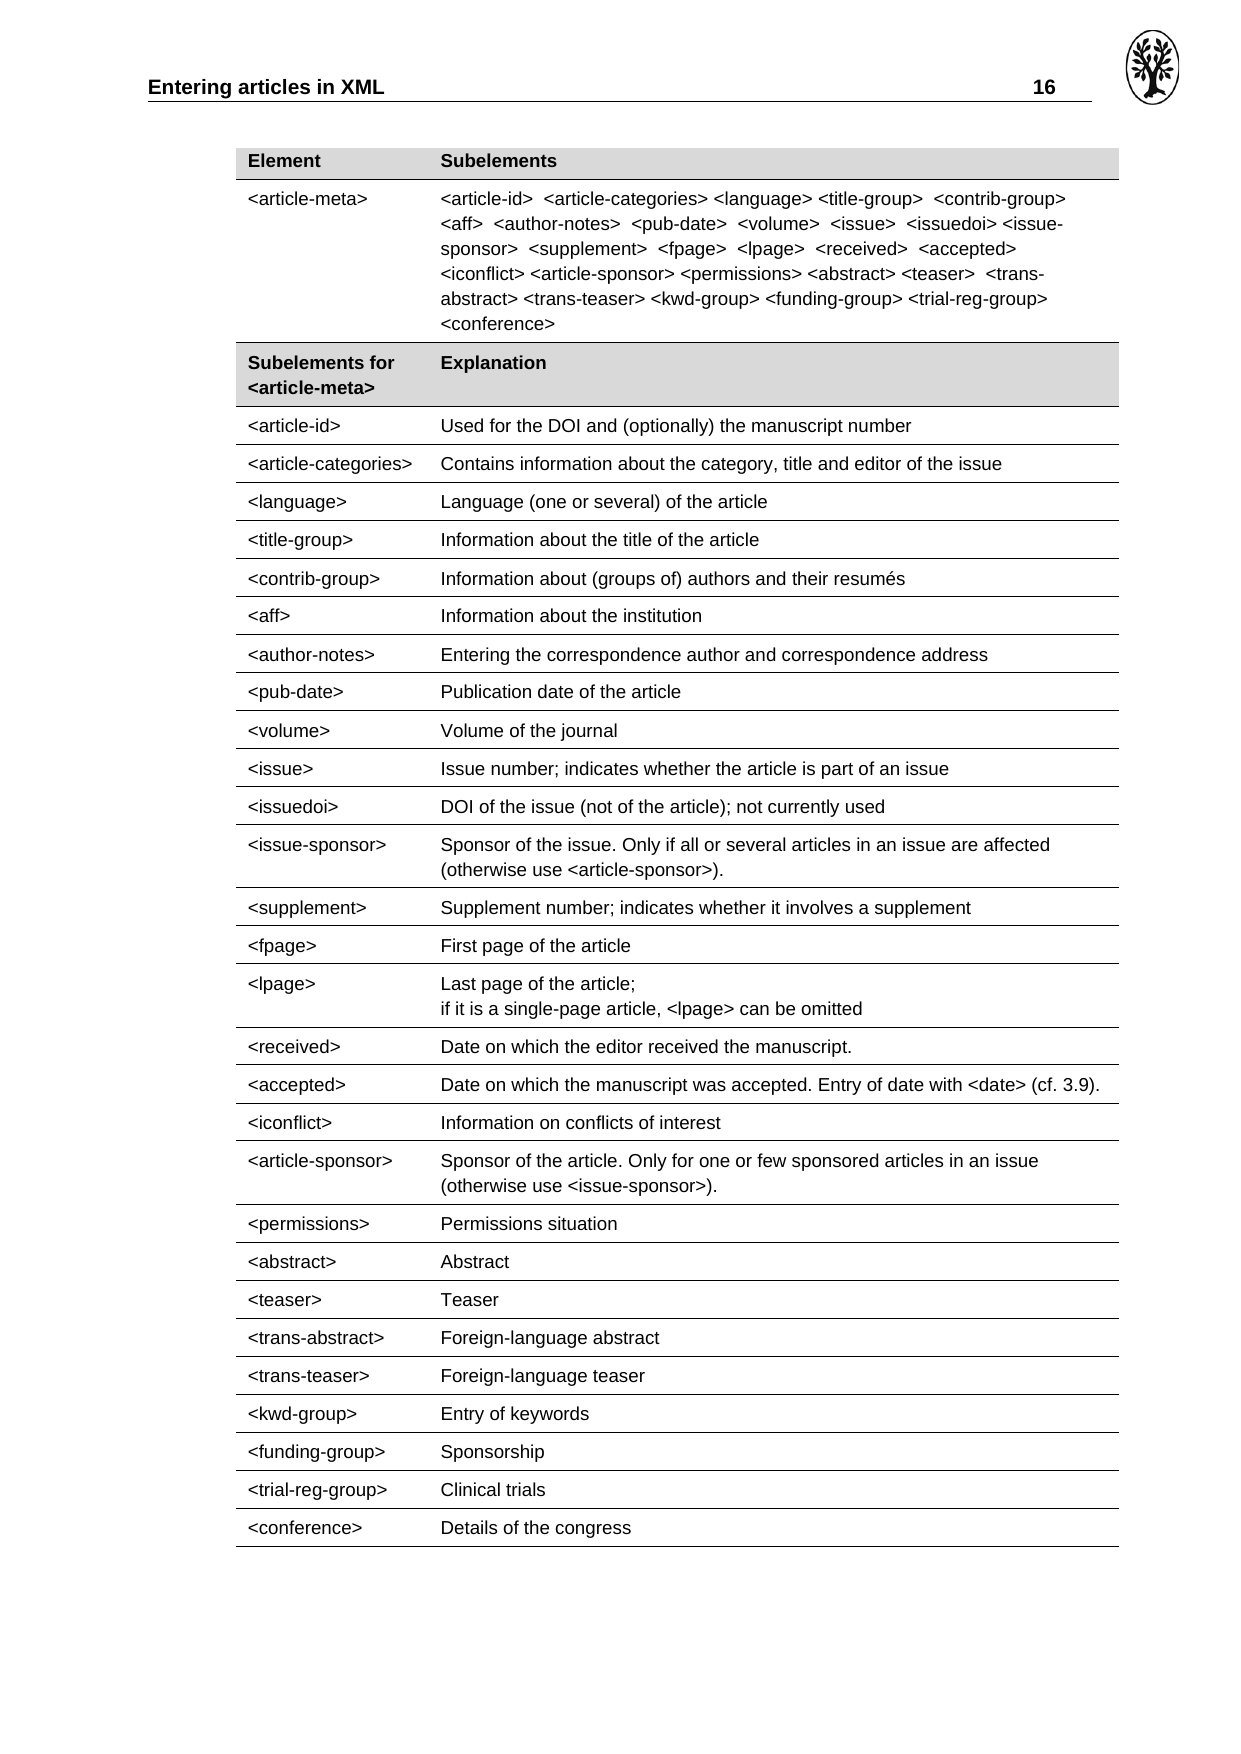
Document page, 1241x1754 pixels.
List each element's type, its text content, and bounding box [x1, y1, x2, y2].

table_cell Permissions situation [429, 1205, 1119, 1241]
table_cell <article-categories> [236, 445, 429, 482]
table_cell <trans-teaser> [236, 1357, 429, 1393]
table_cell Used for the DOI and (optionally) the manuscript number [429, 407, 1119, 444]
table_cell Explanation [429, 343, 1119, 406]
table_cell <title-group> [236, 521, 429, 558]
table_cell <aff> [236, 597, 429, 634]
table_cell Information about the institution [429, 597, 1119, 634]
table_cell <iconflict> [236, 1104, 429, 1140]
table_cell Information about (groups of) authors and their resumés [429, 559, 1119, 596]
table_cell Subelements for <article-meta> [236, 343, 429, 406]
table_cell <contrib-group> [236, 559, 429, 596]
table_cell <kwd-group> [236, 1395, 429, 1432]
table_cell Information on conflicts of interest [429, 1104, 1119, 1140]
table_cell Sponsor of the issue. Only if all or several articles in an issue are affected (otherwise use <article-sponsor>). [429, 825, 1119, 887]
table_cell Entry of keywords [429, 1395, 1119, 1432]
table_cell DOI of the issue (not of the article); not currently used [429, 787, 1119, 824]
table_cell Supplement number; indicates whether it involves a supplement [429, 888, 1119, 925]
table_cell <article-sponsor> [236, 1141, 429, 1203]
table_cell <lpage> [236, 964, 429, 1026]
table_cell Foreign-language abstract [429, 1319, 1119, 1356]
table_cell Sponsor of the article. Only for one or few sponsored articles in an issue (otherwise use <issue-sponsor>). [429, 1141, 1119, 1203]
table_cell Information about the title of the article [429, 521, 1119, 558]
table_cell Publication date of the article [429, 673, 1119, 710]
table_cell Date on which the editor received the manuscript. [429, 1028, 1119, 1064]
table_cell <article-id> <article-categories> <language> <title-group> <contrib-group> <aff> <author-notes> <pub-date> <volume> <issue> <issuedoi> <issue-sponsor> <supplement> <fpage> <lpage> <received> <accepted> <iconflict> <article-sponsor> <permissions> <abstract> <teaser> <trans-abstract> <trans-teaser> <kwd-group> <funding-group> <trial-reg-group> <conference> [429, 180, 1119, 342]
table_cell <issuedoi> [236, 787, 429, 824]
table_cell Volume of the journal [429, 711, 1119, 748]
table_cell First page of the article [429, 926, 1119, 963]
table_cell <trial-reg-group> [236, 1471, 429, 1508]
table_cell <issue-sponsor> [236, 825, 429, 887]
table_cell Details of the congress [429, 1509, 1119, 1546]
table_header Subelements [429, 148, 1119, 179]
table_cell <supplement> [236, 888, 429, 925]
table_cell <trans-abstract> [236, 1319, 429, 1356]
table_cell <pub-date> [236, 673, 429, 710]
table_cell Clinical trials [429, 1471, 1119, 1508]
table_cell <funding-group> [236, 1433, 429, 1469]
table_cell <accepted> [236, 1065, 429, 1102]
table_cell Entering the correspondence author and correspondence address [429, 635, 1119, 672]
picture [1125, 30, 1180, 105]
table_cell <language> [236, 483, 429, 520]
table_cell <author-notes> [236, 635, 429, 672]
table_cell <fpage> [236, 926, 429, 963]
table_cell Issue number; indicates whether the article is part of an issue [429, 749, 1119, 786]
table_cell <teaser> [236, 1281, 429, 1317]
table_cell Last page of the article; if it is a single-page article, <lpage> can be omitted [429, 964, 1119, 1026]
table_cell <issue> [236, 749, 429, 786]
table_header Element [236, 148, 429, 179]
table_cell <abstract> [236, 1243, 429, 1279]
table_cell <conference> [236, 1509, 429, 1546]
table_cell Language (one or several) of the article [429, 483, 1119, 520]
table_cell <article-meta> [236, 180, 429, 342]
table_cell Teaser [429, 1281, 1119, 1317]
table_cell <volume> [236, 711, 429, 748]
table_cell <received> [236, 1028, 429, 1064]
table_cell <article-id> [236, 407, 429, 444]
table_cell Sponsorship [429, 1433, 1119, 1469]
table_cell Abstract [429, 1243, 1119, 1279]
table_cell Contains information about the category, title and editor of the issue [429, 445, 1119, 482]
table_cell Foreign-language teaser [429, 1357, 1119, 1393]
table_cell <permissions> [236, 1205, 429, 1241]
table_cell Date on which the manuscript was accepted. Entry of date with <date> (cf. 3.9). [429, 1065, 1119, 1102]
